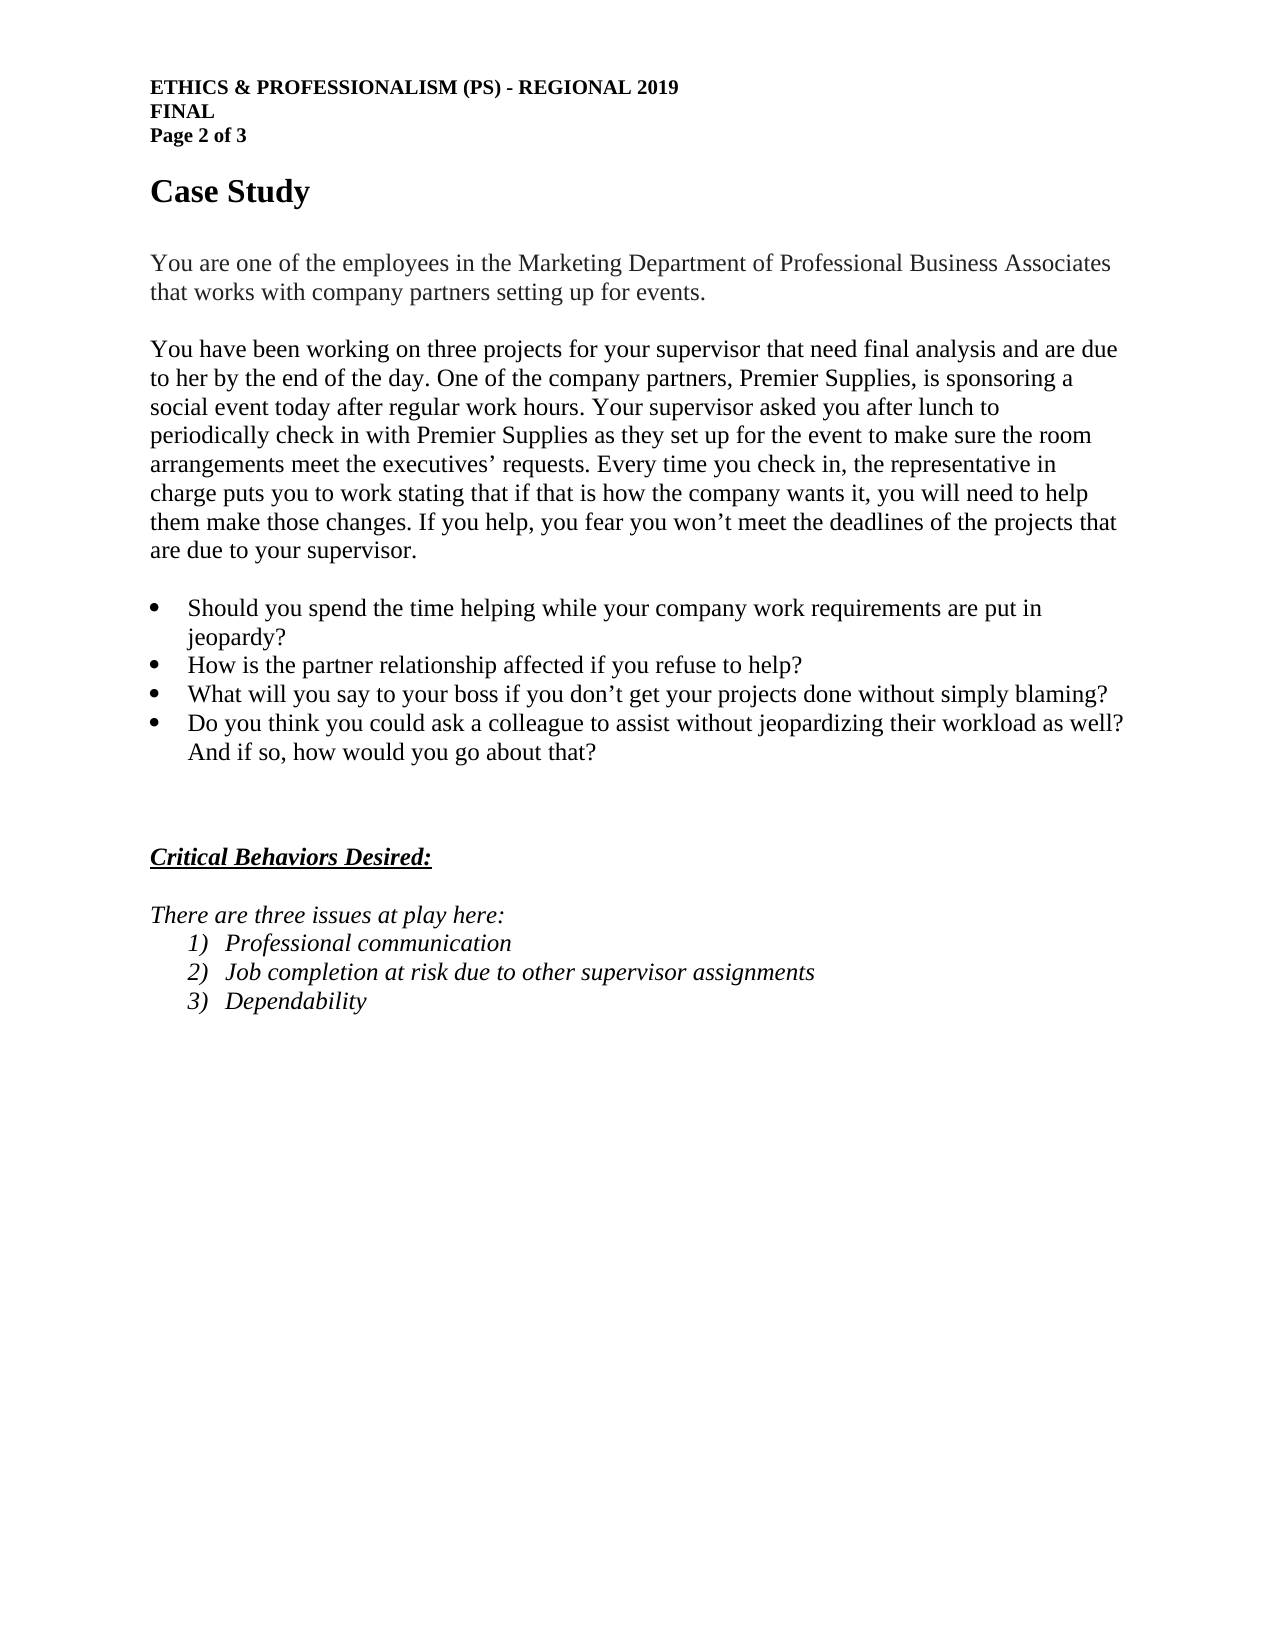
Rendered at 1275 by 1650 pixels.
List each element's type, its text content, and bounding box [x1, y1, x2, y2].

list How is the partner relationship affected if you refuse to help? [150, 650, 1125, 679]
list Do you think you could ask a colleague to assist without jeopardizing their workload as well? And if so, how would you go about that? [150, 708, 1125, 765]
list Job completion at risk due to other supervisor assignments [187, 957, 1125, 986]
list Should you spend the time helping while your company work requirements are put in jeopardy? [150, 593, 1125, 650]
text Case Study [150, 171, 1125, 209]
text Critical Behaviors Desired: [150, 842, 1125, 871]
text There are three issues at play here: [150, 900, 1125, 928]
list What will you say to your boss if you don’t get your projects done without simply blaming? [150, 679, 1125, 708]
list Professional communication [187, 928, 1125, 957]
text You are one of the employees in the Marketing Department of Professional Business Associates that works with company partners setting up for events. [150, 248, 1125, 305]
list Dependability [187, 986, 1125, 1015]
text You have been working on three projects for your supervisor that need final analysis and are due to her by the end of the day. One of the company partners, Premier Supplies, is sponsoring a social event today after regular work hours. Your supervisor asked you after lunch to periodically check in with Premier Supplies as they set up for the event to make sure the room arrangements meet the executives’ requests. Every time you check in, the representative in charge puts you to work stating that if that is how the company wants it, you will need to help them make those changes. If you help, you fear you won’t meet the deadlines of the projects that are due to your supervisor. [150, 334, 1125, 564]
